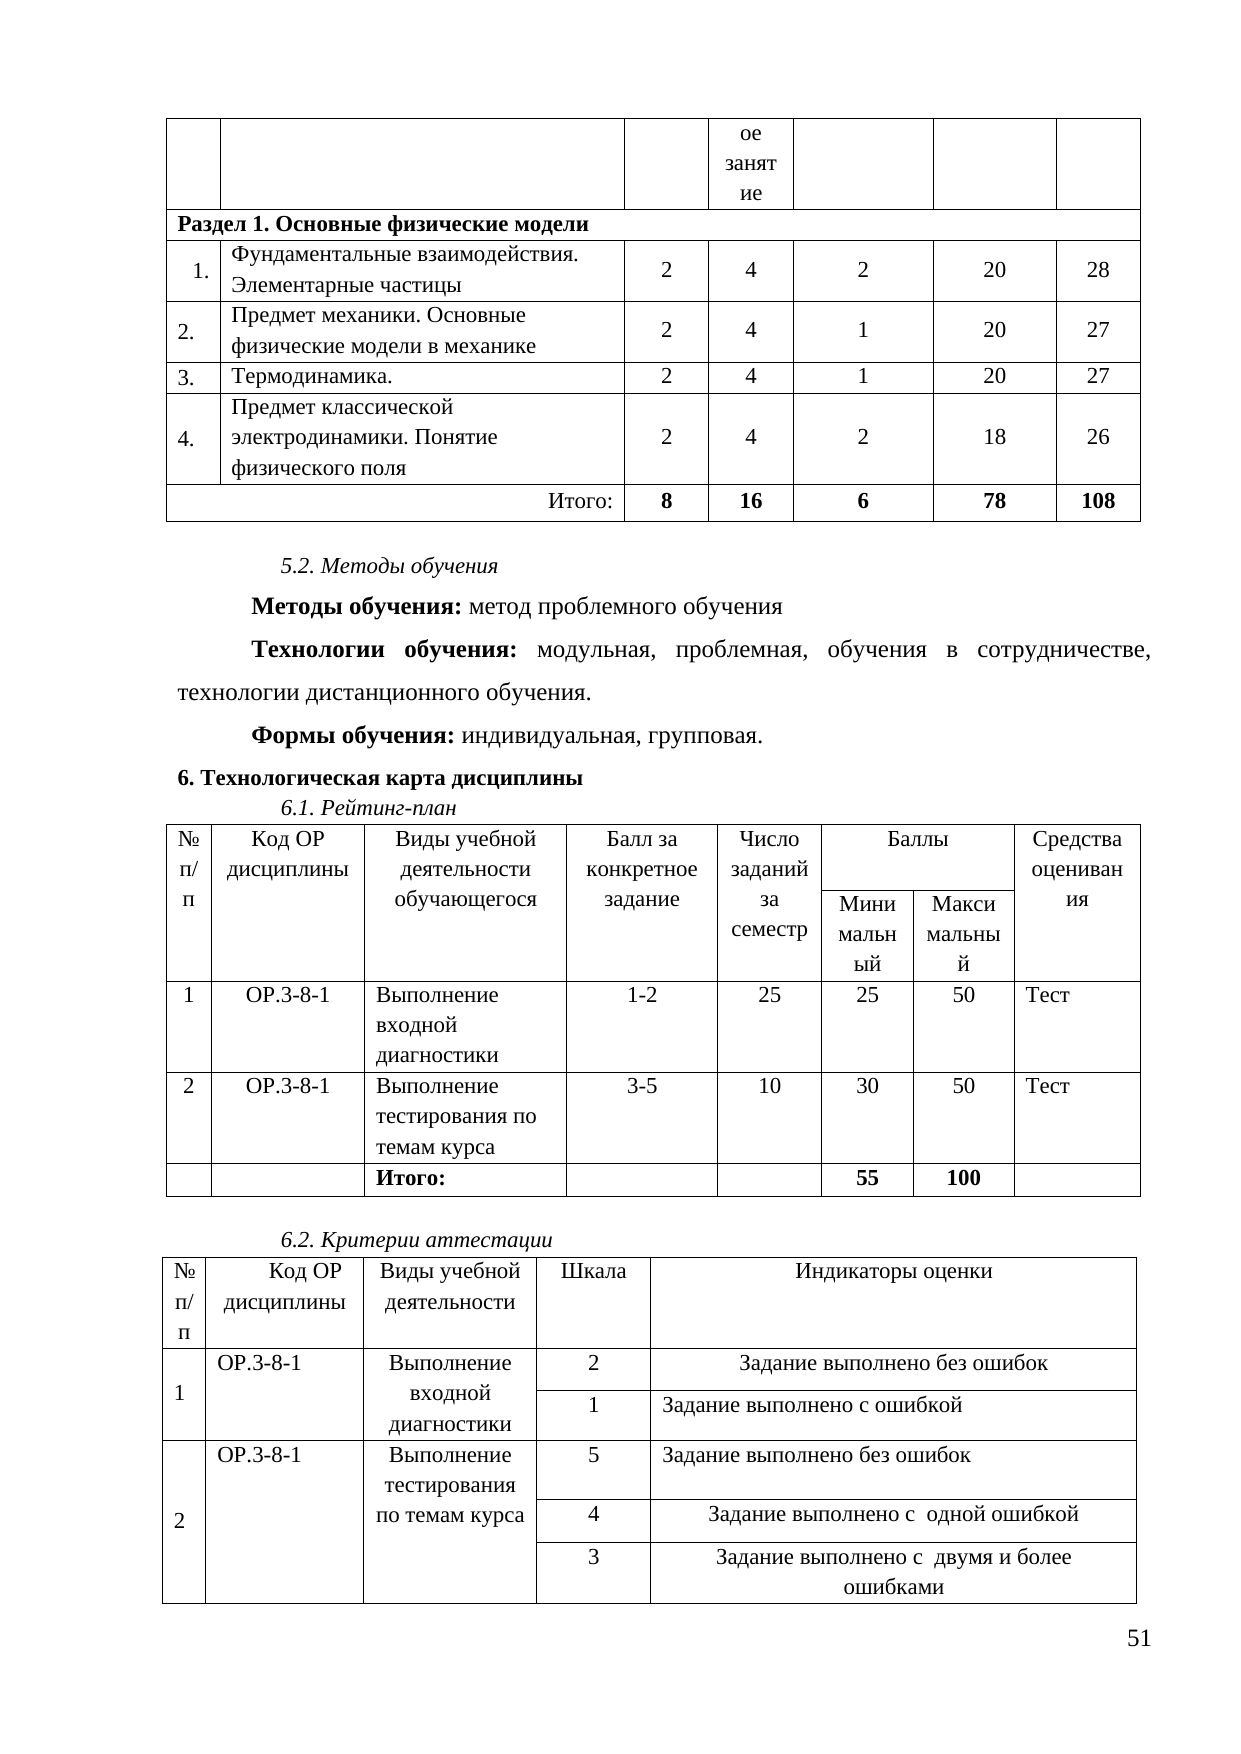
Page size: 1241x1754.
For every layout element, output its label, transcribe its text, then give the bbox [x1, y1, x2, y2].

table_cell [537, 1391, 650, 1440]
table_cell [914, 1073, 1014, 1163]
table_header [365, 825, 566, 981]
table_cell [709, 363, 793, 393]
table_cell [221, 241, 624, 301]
text 5.2. Методы обучения [207, 552, 1152, 578]
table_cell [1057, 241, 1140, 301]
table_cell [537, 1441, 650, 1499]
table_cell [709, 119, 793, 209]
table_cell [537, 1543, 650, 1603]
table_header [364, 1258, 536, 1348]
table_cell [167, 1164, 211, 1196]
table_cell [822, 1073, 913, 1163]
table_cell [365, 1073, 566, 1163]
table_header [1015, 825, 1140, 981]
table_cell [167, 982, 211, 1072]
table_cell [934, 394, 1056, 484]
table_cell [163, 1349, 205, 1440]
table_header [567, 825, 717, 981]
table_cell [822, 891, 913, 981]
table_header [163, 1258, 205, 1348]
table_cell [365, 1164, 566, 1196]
text 6.2. Критерии аттестации [207, 1226, 1152, 1253]
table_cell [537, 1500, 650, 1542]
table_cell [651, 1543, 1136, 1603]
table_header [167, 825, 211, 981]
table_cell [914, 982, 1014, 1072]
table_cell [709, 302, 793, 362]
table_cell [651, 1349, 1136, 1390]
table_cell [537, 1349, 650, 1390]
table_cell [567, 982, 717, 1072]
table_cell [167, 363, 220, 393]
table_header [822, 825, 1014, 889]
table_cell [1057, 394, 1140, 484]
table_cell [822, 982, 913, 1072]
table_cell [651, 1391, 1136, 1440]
text Технологии обучения: модульная, проблемная, обучения в сотрудничестве, технологии дистанционного обучения. [177, 634, 1152, 706]
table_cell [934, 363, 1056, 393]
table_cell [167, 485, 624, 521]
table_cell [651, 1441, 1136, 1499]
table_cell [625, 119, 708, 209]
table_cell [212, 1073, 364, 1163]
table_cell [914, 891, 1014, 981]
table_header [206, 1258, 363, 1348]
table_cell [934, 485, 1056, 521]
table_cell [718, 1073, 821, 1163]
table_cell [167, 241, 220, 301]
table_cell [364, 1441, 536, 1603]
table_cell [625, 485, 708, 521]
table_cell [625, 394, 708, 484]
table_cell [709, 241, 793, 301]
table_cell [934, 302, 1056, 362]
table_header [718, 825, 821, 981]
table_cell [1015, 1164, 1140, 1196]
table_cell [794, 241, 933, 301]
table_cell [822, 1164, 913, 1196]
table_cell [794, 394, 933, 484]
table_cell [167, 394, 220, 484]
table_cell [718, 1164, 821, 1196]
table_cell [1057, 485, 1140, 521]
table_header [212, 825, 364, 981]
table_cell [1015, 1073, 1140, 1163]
text Методы обучения: метод проблемного обучения [177, 591, 1152, 620]
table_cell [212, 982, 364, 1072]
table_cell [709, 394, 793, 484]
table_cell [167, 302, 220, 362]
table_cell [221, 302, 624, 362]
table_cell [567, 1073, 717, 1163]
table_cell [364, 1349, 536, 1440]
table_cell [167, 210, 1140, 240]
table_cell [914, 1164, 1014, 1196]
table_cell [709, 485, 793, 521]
text 6. Технологическая карта дисциплины [177, 764, 1152, 790]
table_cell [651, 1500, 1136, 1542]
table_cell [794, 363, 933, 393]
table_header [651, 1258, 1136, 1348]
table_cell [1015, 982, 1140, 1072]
text Формы обучения: индивидуальная, групповая. [177, 721, 1152, 749]
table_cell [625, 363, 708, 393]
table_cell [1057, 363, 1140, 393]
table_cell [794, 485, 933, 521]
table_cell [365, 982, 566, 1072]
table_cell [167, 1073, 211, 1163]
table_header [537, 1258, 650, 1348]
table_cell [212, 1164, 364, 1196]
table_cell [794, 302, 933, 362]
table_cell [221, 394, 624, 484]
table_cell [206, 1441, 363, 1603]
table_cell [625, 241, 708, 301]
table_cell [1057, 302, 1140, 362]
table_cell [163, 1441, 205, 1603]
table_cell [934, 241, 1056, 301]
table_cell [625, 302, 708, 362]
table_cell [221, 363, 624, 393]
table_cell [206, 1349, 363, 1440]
text 6.1. Рейтинг-план [207, 794, 1152, 820]
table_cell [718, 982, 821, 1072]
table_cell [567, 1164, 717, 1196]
